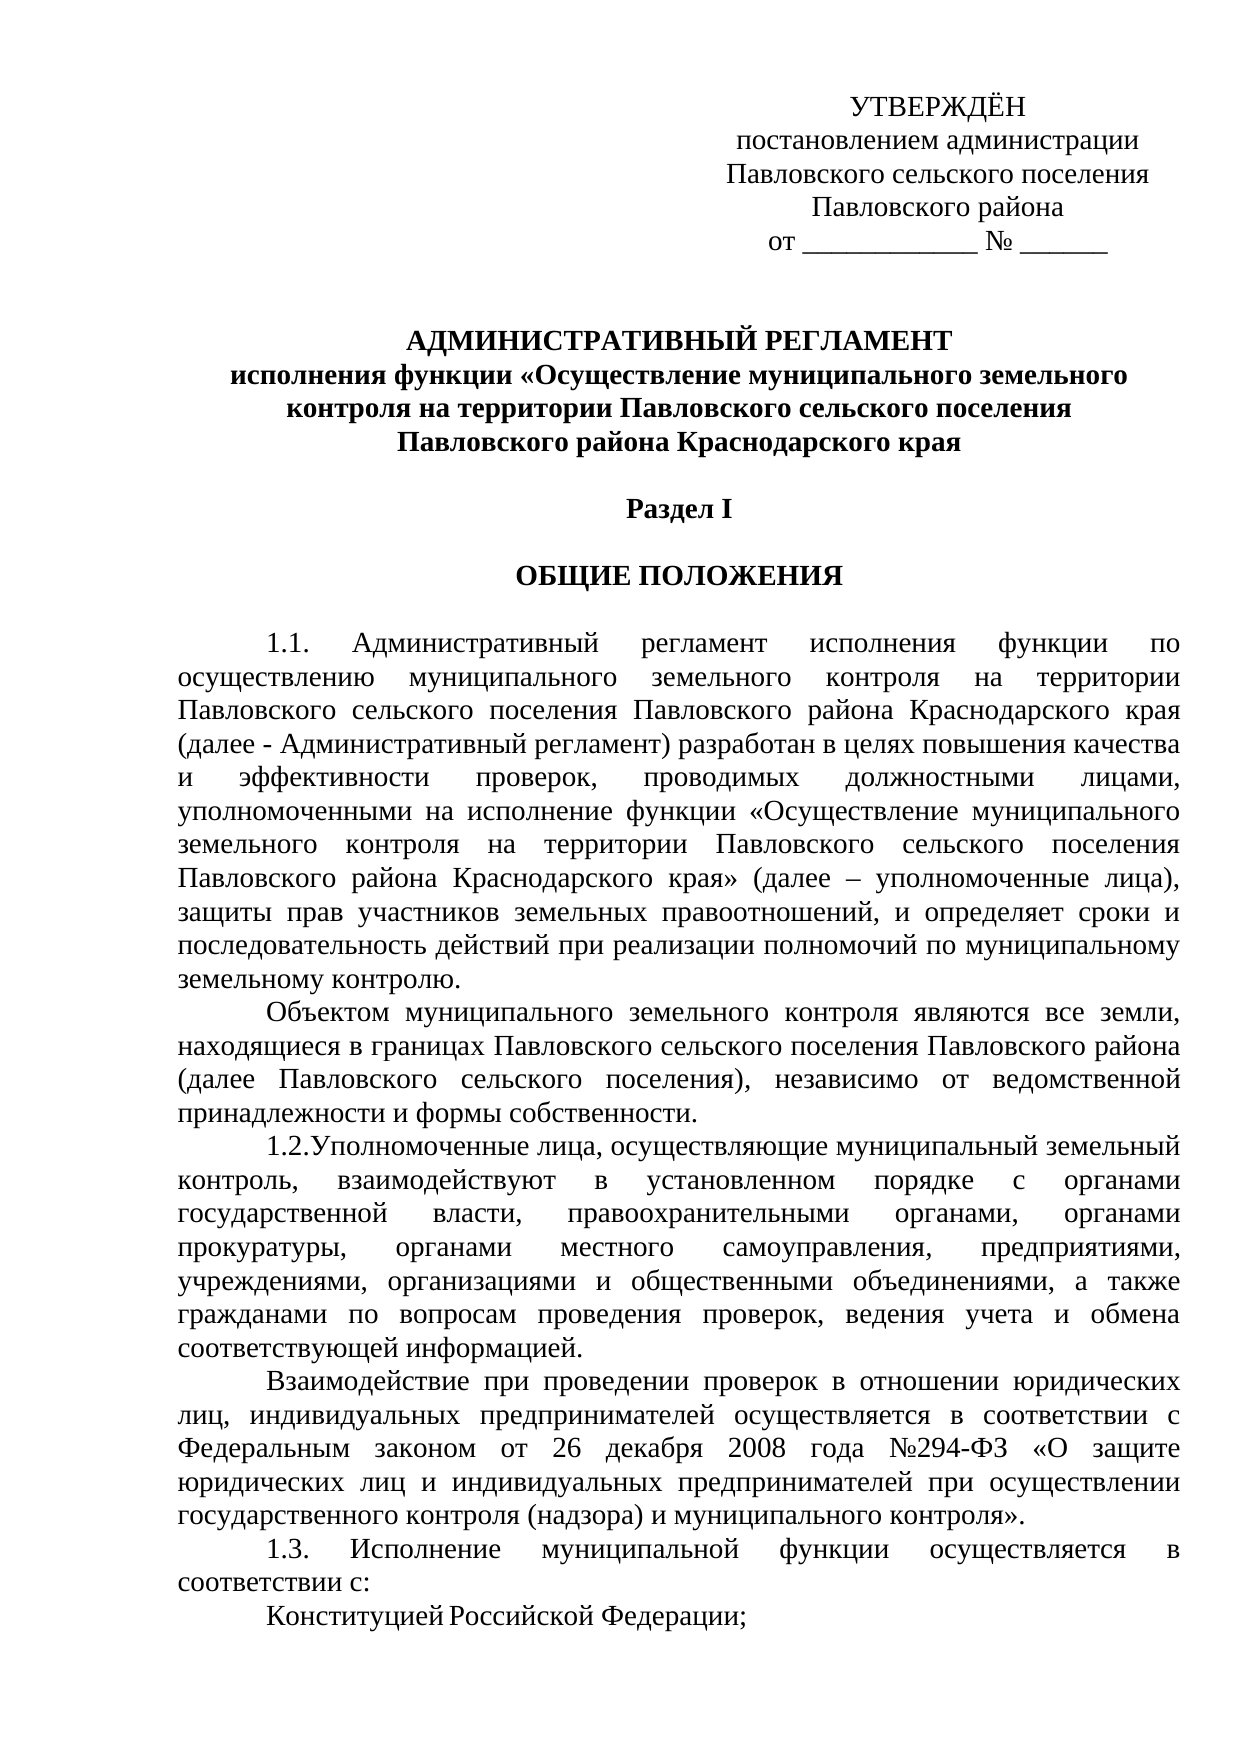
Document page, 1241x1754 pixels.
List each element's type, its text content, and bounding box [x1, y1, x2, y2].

text 1.2.Уполномоченные лица, осуществляющие муниципальный земельный контроль, взаимодействуют в установленном порядке с органами государственной власти, правоохранительными органами, органами прокуратуры, органами местного самоуправления, предприятиями, учреждениями, организациями и общественными объединениями, а также гражданами по вопросам проведения проверок, ведения учета и обмена соответствующей информацией. [177, 1128, 1181, 1363]
text Конституцией Российской Федерации; [177, 1598, 1181, 1632]
text АДМИНИСТРАТИВНЫЙ РЕГЛАМЕНТ [177, 323, 1181, 357]
title постановлением администрации [694, 122, 1181, 156]
title УТВЕРЖДЁН [694, 89, 1181, 122]
text Взаимодействие при проведении проверок в отношении юридических лиц, индивидуальных предпринимателей осуществляется в соответствии с Федеральным законом от 26 декабря 2008 года №294-ФЗ «О защите юридических лиц и индивидуальных предпринимателей при осуществлении государственного контроля (надзора) и муниципального контроля». [177, 1363, 1181, 1531]
text 1.1. Административный регламент исполнения функции по осуществлению муниципального земельного контроля на территории Павловского сельского поселения Павловского района Краснодарского края (далее - Административный регламент) разработан в целях повышения качества и эффективности проверок, проводимых должностными лицами, уполномоченными на исполнение функции «Осуществление муниципального земельного контроля на территории Павловского сельского поселения Павловского района Краснодарского края» (далее – уполномоченные лица), защиты прав участников земельных правоотношений, и определяет сроки и последовательность действий при реализации полномочий по муниципальному земельному контролю. [177, 625, 1181, 693]
title Павловского сельского поселения [694, 156, 1181, 189]
text Раздел I [177, 491, 1181, 525]
text Павловского района Краснодарского края [177, 424, 1181, 458]
text ОБЩИЕ ПОЛОЖЕНИЯ [177, 558, 1181, 592]
text 1.1. Административный регламент исполнения функции по осуществлению муниципального земельного контроля на территории Павловского сельского поселения Павловского района Краснодарского края (далее - Административный регламент) разработан в целях повышения качества и эффективности проверок, проводимых должностными лицами, уполномоченными на исполнение функции «Осуществление муниципального земельного контроля на территории Павловского сельского поселения Павловского района Краснодарского края» (далее – уполномоченные лица), защиты прав участников земельных правоотношений, и определяет сроки и последовательность действий при реализации полномочий по муниципальному земельному контролю. [177, 726, 1181, 994]
title от ____________ № ______ [694, 223, 1181, 256]
text 1.3. Исполнение муниципальной функции осуществляется в соответствии с: [177, 1531, 1181, 1598]
text Объектом муниципального земельного контроля являются все земли, находящиеся в границах Павловского сельского поселения Павловского района (далее Павловского сельского поселения), независимо от ведомственной принадлежности и формы собственности. [177, 994, 1181, 1061]
text исполнения функции «Осуществление муниципального земельного контроля на территории Павловского сельского поселения [177, 357, 1181, 424]
text Объектом муниципального земельного контроля являются все земли, находящиеся в границах Павловского сельского поселения Павловского района (далее Павловского сельского поселения), независимо от ведомственной принадлежности и формы собственности. [177, 1061, 1181, 1128]
title Павловского района [694, 189, 1181, 223]
